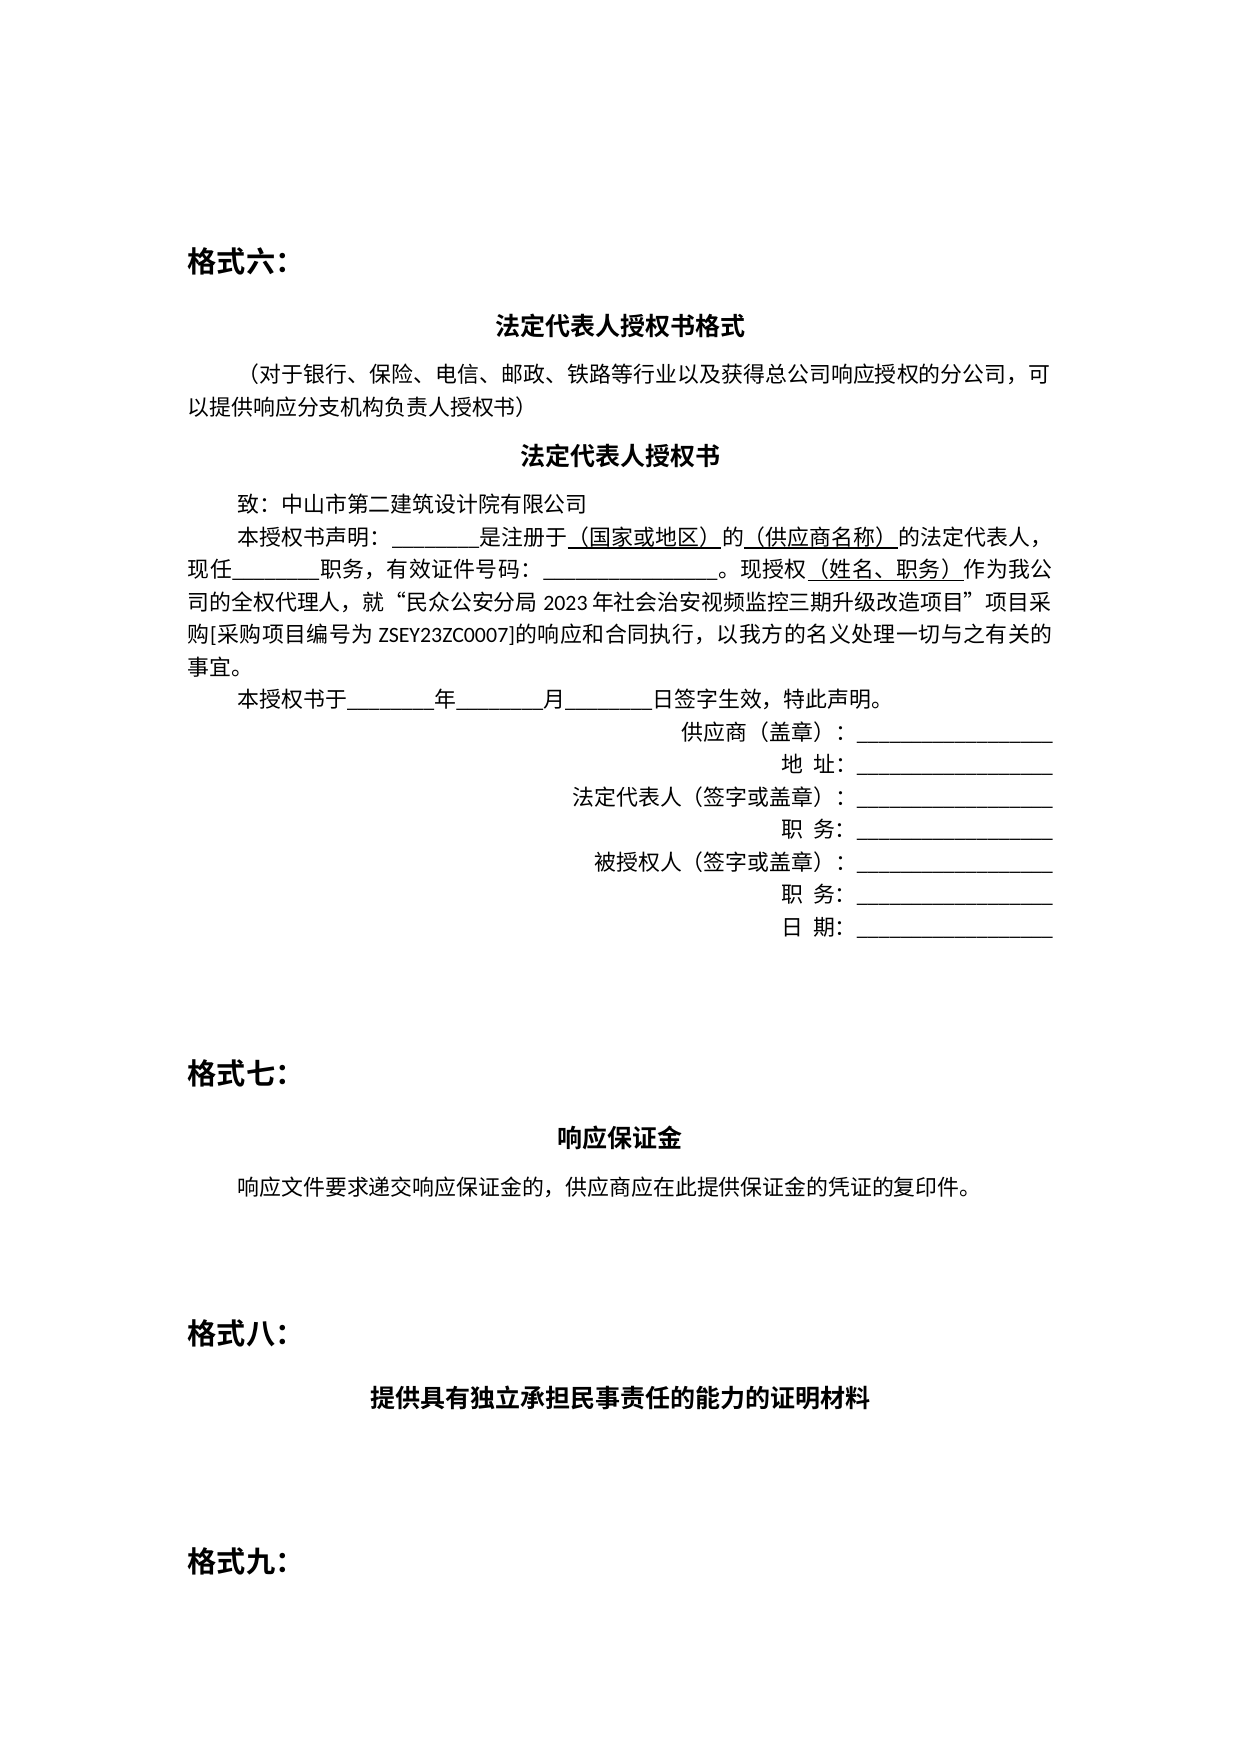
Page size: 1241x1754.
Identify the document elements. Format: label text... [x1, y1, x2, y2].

text 地 址：__________________ [187, 747, 1053, 779]
text 格式九： [187, 1527, 1053, 1592]
text 格式六： [187, 227, 1053, 292]
text 致：中山市第二建筑设计院有限公司 [187, 487, 1053, 519]
text 法定代表人（签字或盖章）：__________________ [187, 779, 1053, 812]
text 职 务：__________________ [187, 877, 1053, 909]
text 本授权书于________年________月________日签字生效，特此声明。 [187, 682, 1053, 714]
text 格式八： [187, 1299, 1053, 1364]
text 职 务：__________________ [187, 812, 1053, 844]
text 供应商（盖章）：__________________ [187, 714, 1053, 747]
text 本授权书声明：________是注册于（国家或地区）的（供应商名称）的法定代表人，现任________职务，有效证件号码：________________。现授权（姓名、职务）作为我公司的全权代理人，就“民众公安分局2023年社会治安视频监控三期升级改造项目”项目采购[采购项目编号为ZSEY23ZC0007]的响应和合同执行，以我方的名义处理一切与之有关的事宜。 [187, 519, 1053, 682]
text 法定代表人授权书格式 [187, 292, 1053, 357]
text 响应文件要求递交响应保证金的，供应商应在此提供保证金的凭证的复印件。 [187, 1169, 1053, 1202]
text 格式七： [187, 1039, 1053, 1104]
text 法定代表人授权书 [187, 422, 1053, 487]
text （对于银行、保险、电信、邮政、铁路等行业以及获得总公司响应授权的分公司，可以提供响应分支机构负责人授权书） [187, 357, 1053, 422]
text 日 期：__________________ [187, 909, 1053, 942]
text 响应保证金 [187, 1104, 1053, 1169]
text 被授权人（签字或盖章）：__________________ [187, 844, 1053, 877]
text 提供具有独立承担民事责任的能力的证明材料 [187, 1364, 1053, 1429]
